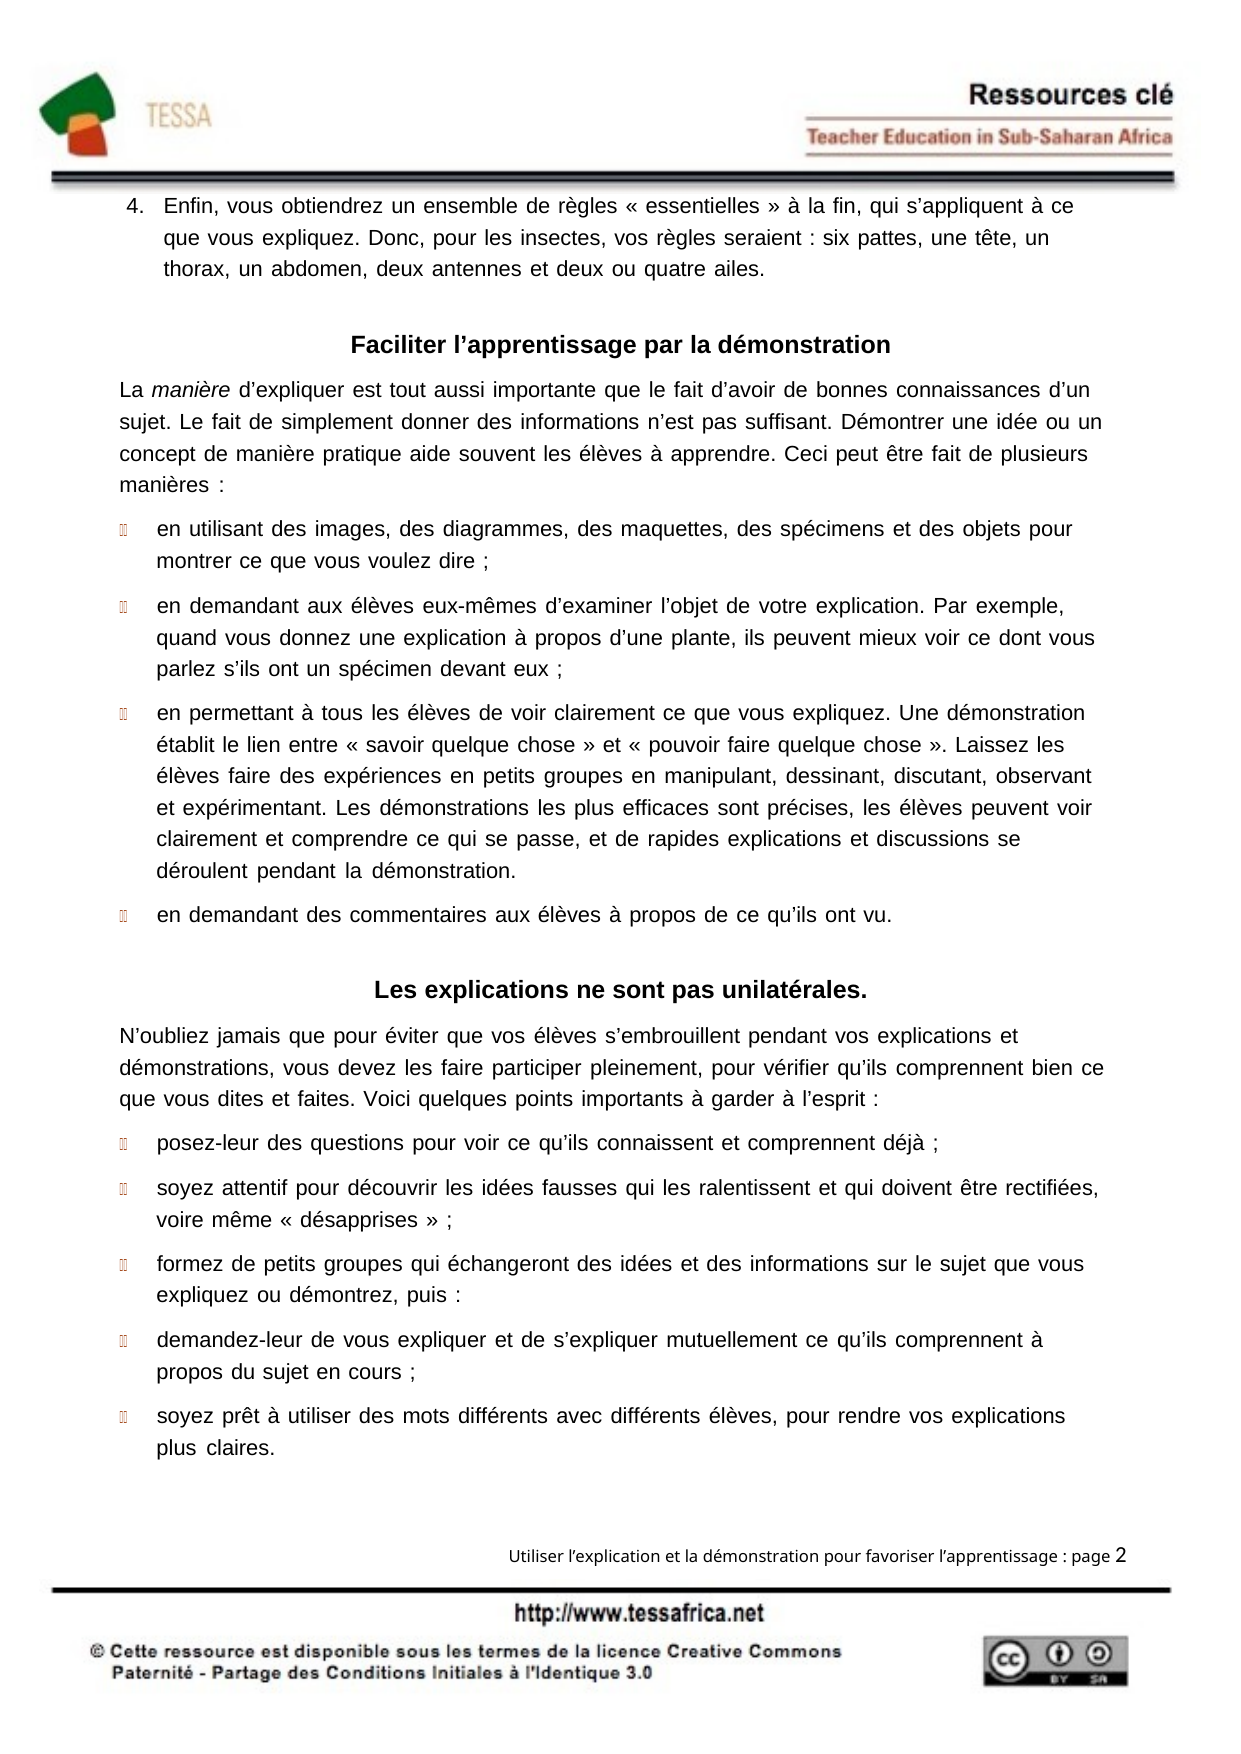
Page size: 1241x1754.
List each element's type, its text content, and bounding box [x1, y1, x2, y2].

picture [39, 1579, 1181, 1697]
text N’oubliez jamais que pour éviter que vos élèves s’embrouillent pendant vos explications et démonstrations, vous devez les faire participer pleinement, pour vérifier qu’ils comprennent bien ce que vous dites et faites. Voici quelques points importants à garder à l’esprit : [119, 1023, 1139, 1111]
text  soyez prêt à utiliser des mots différents avec différents élèves, pour rendre vos explications plus claires. [119, 1403, 1080, 1460]
text  formez de petits groupes qui échangeront des idées et des informations sur le sujet que vous expliquez ou démontrez, puis : [119, 1251, 1087, 1308]
text  en utilisant des images, des diagrammes, des maquettes, des spécimens et des objets pour montrer ce que vous voulez dire ; [119, 516, 1086, 574]
subtitle Les explications ne sont pas unilatérales. [349, 976, 892, 1004]
subtitle Faciliter l’apprentissage par la démonstration [349, 330, 892, 358]
text  en demandant aux élèves eux-mêmes d’examiner l’objet de votre explication. Par exemple, quand vous donnez une explication à propos d’une plante, ils peuvent mieux voir ce dont vous parlez s’ils ont un spécimen devant eux ; [119, 593, 1103, 681]
text La manière d’expliquer est tout aussi importante que le fait d’avoir de bonnes connaissances d’un sujet. Le fait de simplement donner des informations n’est pas suffisant. Démontrer une idée ou un concept de manière pratique aide souvent les élèves à apprendre. Ceci peut être fait de plusieurs manières : [119, 377, 1116, 497]
text  posez-leur des questions pour voir ce qu’ils connaissent et comprennent déjà ; [119, 1130, 1211, 1156]
text  demandez-leur de vous expliquer et de s’expliquer mutuellement ce qu’ils comprennent à propos du sujet en cours ; [119, 1327, 1050, 1384]
list Enfin, vous obtiendrez un ensemble de règles « essentielles » à la fin, qui s’appliquent à ce que vous expliquez. Donc, pour les insectes, vos règles seraient : six pattes, une tête, un thorax, un abdomen, deux antennes et deux ou quatre ailes. [126, 193, 1087, 281]
text  en permettant à tous les élèves de voir clairement ce que vous expliquez. Une démonstration établit le lien entre « savoir quelque chose » et « pouvoir faire quelque chose ». Laissez les élèves faire des expériences en petits groupes en manipulant, dessinant, discutant, observant et expérimentant. Les démonstrations les plus efficaces sont précises, les élèves peuvent voir clairement et comprendre ce qui se passe, et de rapides explications et discussions se déroulent pendant la démonstration. [119, 700, 1103, 883]
text  soyez attentif pour découvrir les idées fausses qui les ralentissent et qui doivent être rectifiées, voire même « désapprises » ; [119, 1175, 1103, 1232]
text  en demandant des commentaires aux élèves à propos de ce qu’ils ont vu. [119, 902, 1211, 928]
picture [20, 30, 1201, 194]
